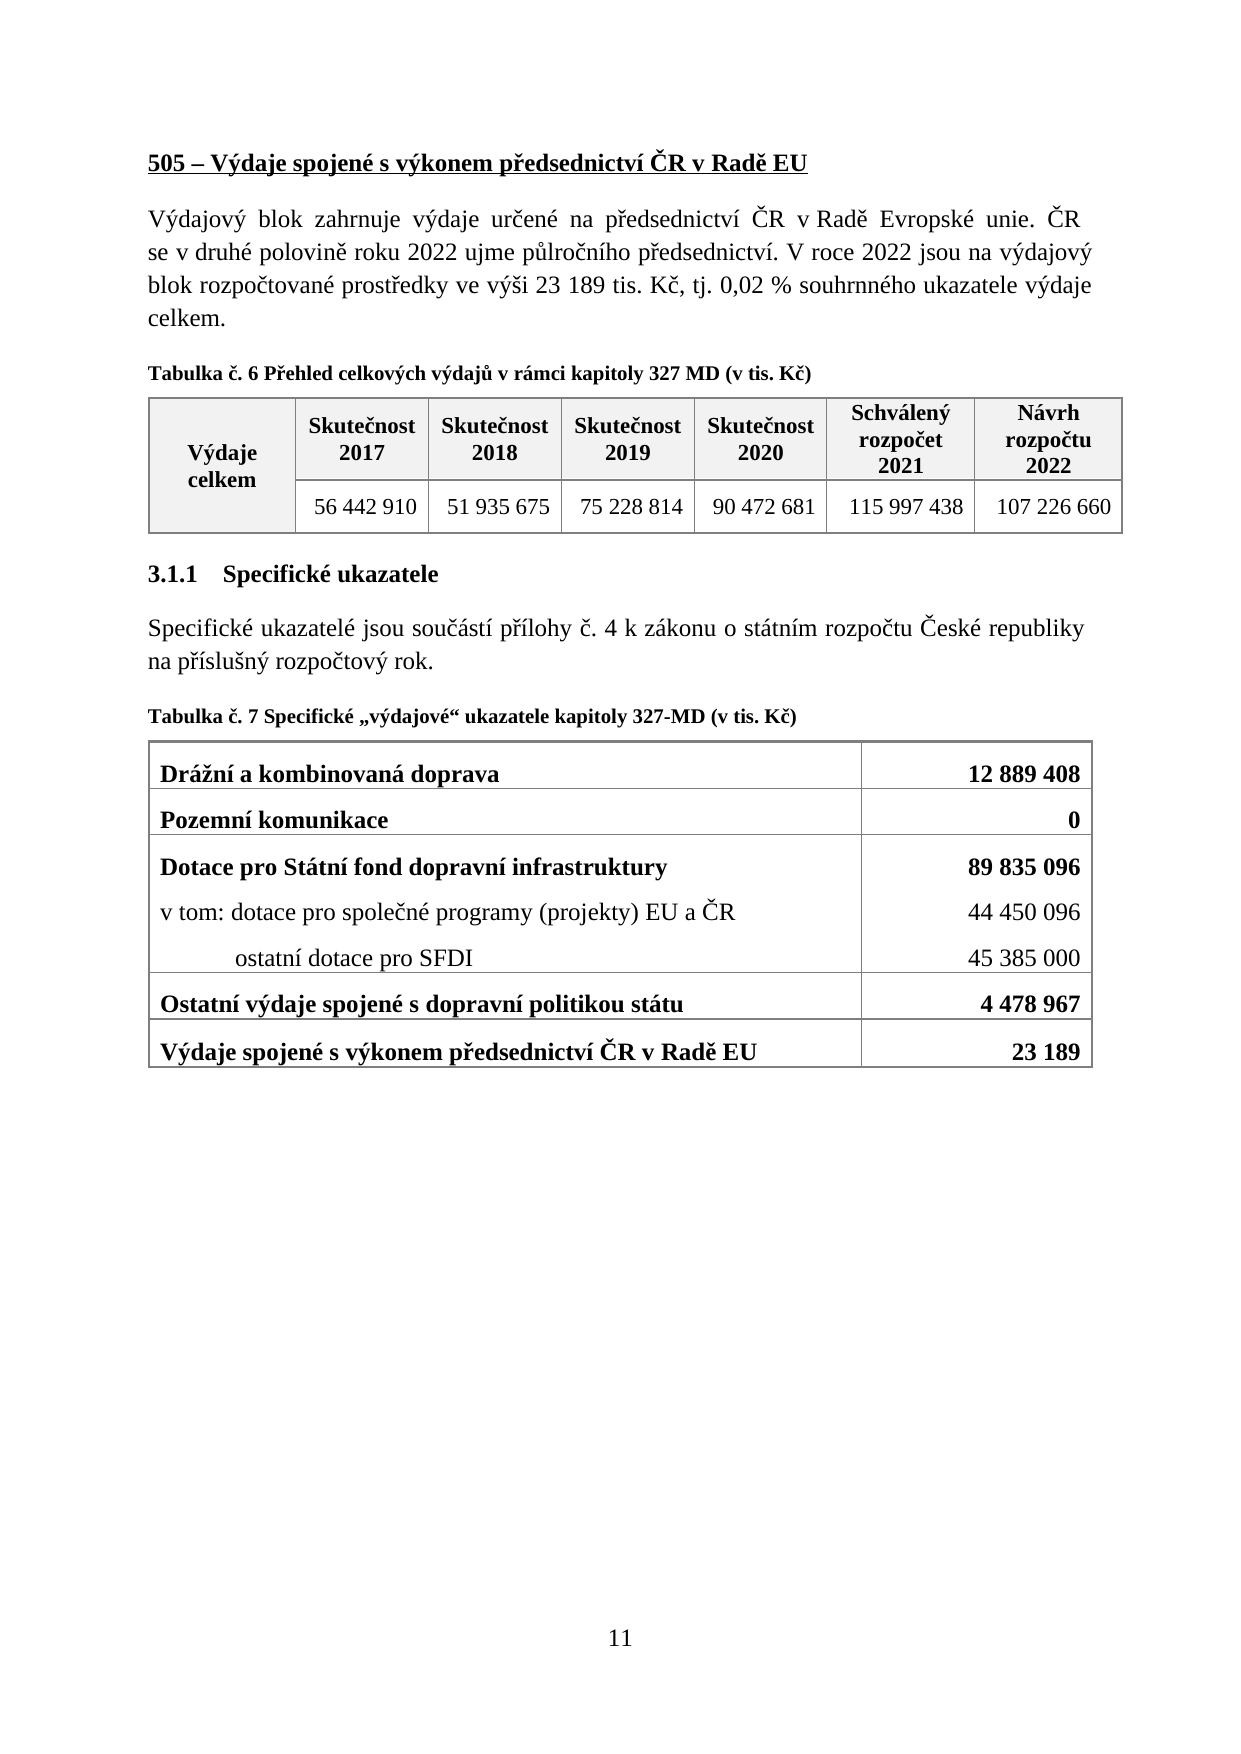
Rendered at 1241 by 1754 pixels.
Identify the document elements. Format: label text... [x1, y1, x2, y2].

table_cell 90 472 681 [695, 481, 826, 532]
table_cell 107 226 660 [975, 481, 1121, 532]
table_cell 0 [862, 789, 1091, 834]
text Specifické ukazatelé jsou součástí přílohy č. 4 k zákonu o státním rozpočtu České republiky na příslušný rozpočtový rok. [148, 613, 1093, 674]
table_header Skutečnost 2019 [562, 399, 694, 478]
table_cell 89 835 096 [862, 835, 1091, 881]
table_cell Dotace pro Státní fond dopravní infrastruktury [150, 835, 861, 881]
table_header Drážní a kombinovaná doprava [150, 743, 861, 788]
table_cell 44 450 096 [862, 881, 1091, 926]
text Tabulka č. 6 Přehled celkových výdajů v rámci kapitoly 327 MD (v tis. Kč) [148, 361, 1093, 385]
table_cell v tom: dotace pro společné programy (projekty) EU a ČR [150, 881, 861, 926]
table_cell 23 189 [862, 1020, 1091, 1066]
table_cell 45 385 000 [862, 926, 1091, 972]
table_cell ostatní dotace pro SFDI [150, 926, 861, 972]
text Tabulka č. 7 Specifické „výdajové“ ukazatele kapitoly 327-MD (v tis. Kč) [148, 704, 1093, 728]
table_header Skutečnost 2017 [296, 399, 428, 478]
table_header Skutečnost 2020 [695, 399, 826, 478]
table_cell Pozemní komunikace [150, 789, 861, 834]
table_cell 4 478 967 [862, 973, 1091, 1018]
table_header Výdaje celkem [150, 399, 295, 532]
text Výdajový blok zahrnuje výdaje určené na předsednictví ČR v Radě Evropské unie. ČR se v druhé polovině roku 2022 ujme půlročního předsednictví. V roce 2022 jsou na výdajový blok rozpočtované prostředky ve výši 23 189 tis. Kč, tj. 0,02 % souhrnného ukazatele výdaje celkem. [148, 204, 1093, 331]
table_cell Ostatní výdaje spojené s dopravní politikou státu [150, 973, 861, 1018]
table_header Skutečnost 2018 [429, 399, 561, 478]
table_cell 75 228 814 [562, 481, 694, 532]
table_header Schválený rozpočet 2021 [827, 399, 974, 478]
table_header 12 889 408 [862, 743, 1091, 788]
table_cell 51 935 675 [429, 481, 561, 532]
table_cell 56 442 910 [296, 481, 428, 532]
subtitle 505 – Výdaje spojené s výkonem předsednictví ČR v Radě EU [148, 148, 1093, 176]
table_cell Výdaje spojené s výkonem předsednictví ČR v Radě EU [150, 1020, 861, 1066]
subtitle Specifické ukazatele [148, 559, 1093, 588]
table_header Návrh rozpočtu 2022 [975, 399, 1121, 478]
table_cell 115 997 438 [827, 481, 974, 532]
